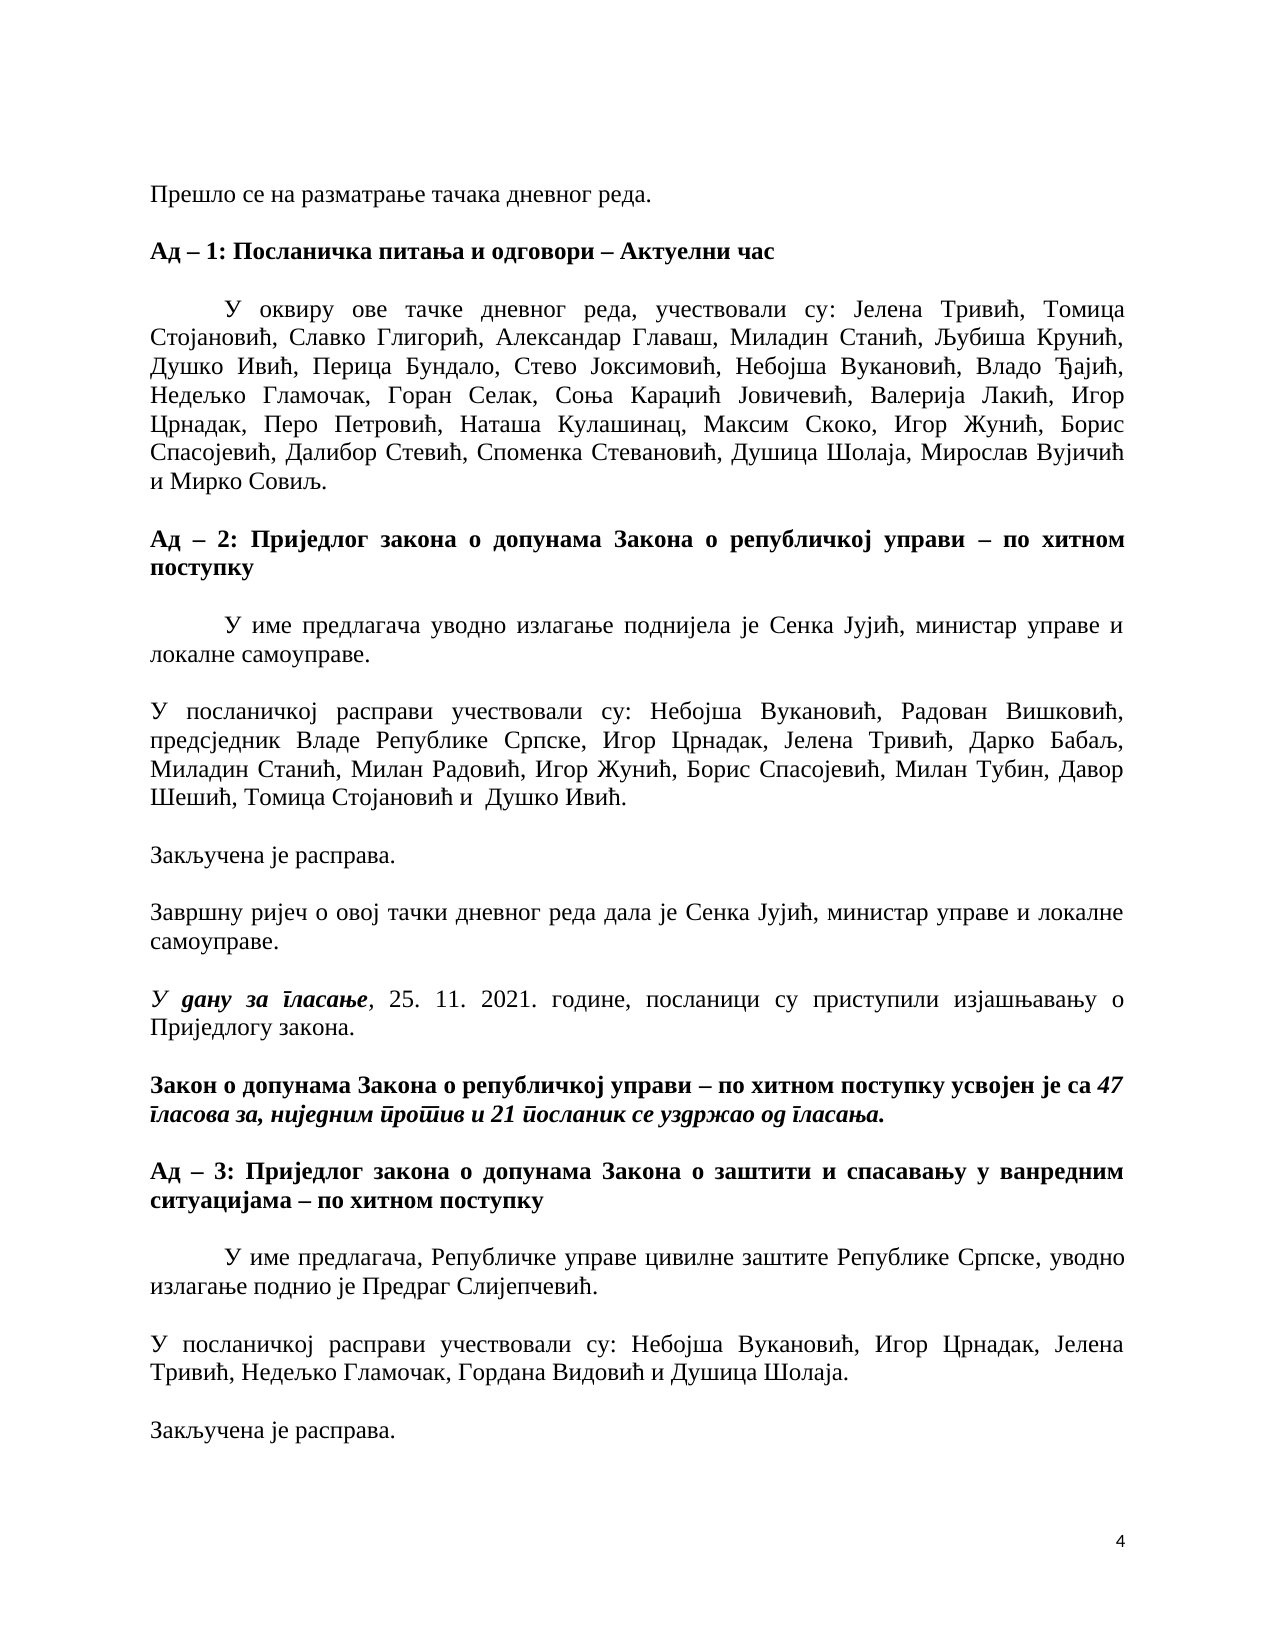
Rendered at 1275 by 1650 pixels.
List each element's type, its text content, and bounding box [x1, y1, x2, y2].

text У оквиру ове тачке дневног реда, учествовали су: Јелена Тривић, Томица Стојановић, Славко Глигорић, Александар Главаш, Миладин Станић, Љубиша Крунић, Душко Ивић, Перица Бундало, Стево Јоксимовић, Небојша Вукановић, Владо Ђајић, Недељко Гламочак, Горан Селак, Соња Караџић Јовичевић, Валерија Лакић, Игор Црнадак, Перо Петровић, Наташа Кулашинац, Максим Скоко, Игор Жунић, Борис Спасојевић, Далибор Стевић, Споменка Стевановић, Душица Шолаја, Мирослав Вујичић и Мирко Совиљ. [150, 294, 1125, 495]
text У дану за гласање, 25. 11. 2021. године, посланици су приступили изјашњавању о Приједлогу закона. [150, 984, 1125, 1041]
text У посланичкој расправи учествовали су: Небојша Вукановић, Игор Црнадак, Јелена Тривић, Недељко Гламочак, Гордана Видовић и Душица Шолаја. [150, 1329, 1125, 1386]
text У име предлагача уводно излагање поднијела је Сенка Јујић, министар управе и локалне самоуправе. [150, 610, 1125, 667]
text Ад – 1: Посланичка питања и одговори – Актуелни час [150, 236, 1125, 265]
text Закон о допунама Закона о републичкој управи – по хитном поступку усвојен је са 47 гласова за, ниједним против и 21 посланик се уздржао од гласања. [150, 1070, 1125, 1127]
text У име предлагача, Републичке управе цивилне заштите Републике Српске, уводно излагање поднио је Предраг Слијепчевић. [150, 1242, 1125, 1300]
text Ад – 3: Приједлог закона о допунама Закона о заштити и спасавању у ванредним ситуацијама – по хитном поступку [150, 1156, 1125, 1214]
text Прешло се на разматрање тачака дневног реда. [150, 179, 1125, 207]
text У посланичкој расправи учествовали су: Небојша Вукановић, Радован Вишковић, предсједник Владе Републике Српске, Игор Црнадак, Јелена Тривић, Дарко Бабаљ, Миладин Станић, Милан Радовић, Игор Жунић, Борис Спасојевић, Милан Тубин, Давор Шешић, Томица Стојановић и Душко Ивић. [150, 696, 1125, 811]
text Закључена је расправа. [150, 1415, 1125, 1444]
text Завршну ријеч о овој тачки дневног реда дала је Сенка Јујић, министар управе и локалне самоуправе. [150, 897, 1125, 955]
text Закључена је расправа. [150, 840, 1125, 869]
text Ад – 2: Приједлог закона о допунама Закона о републичкој управи – по хитном поступку [150, 524, 1125, 581]
